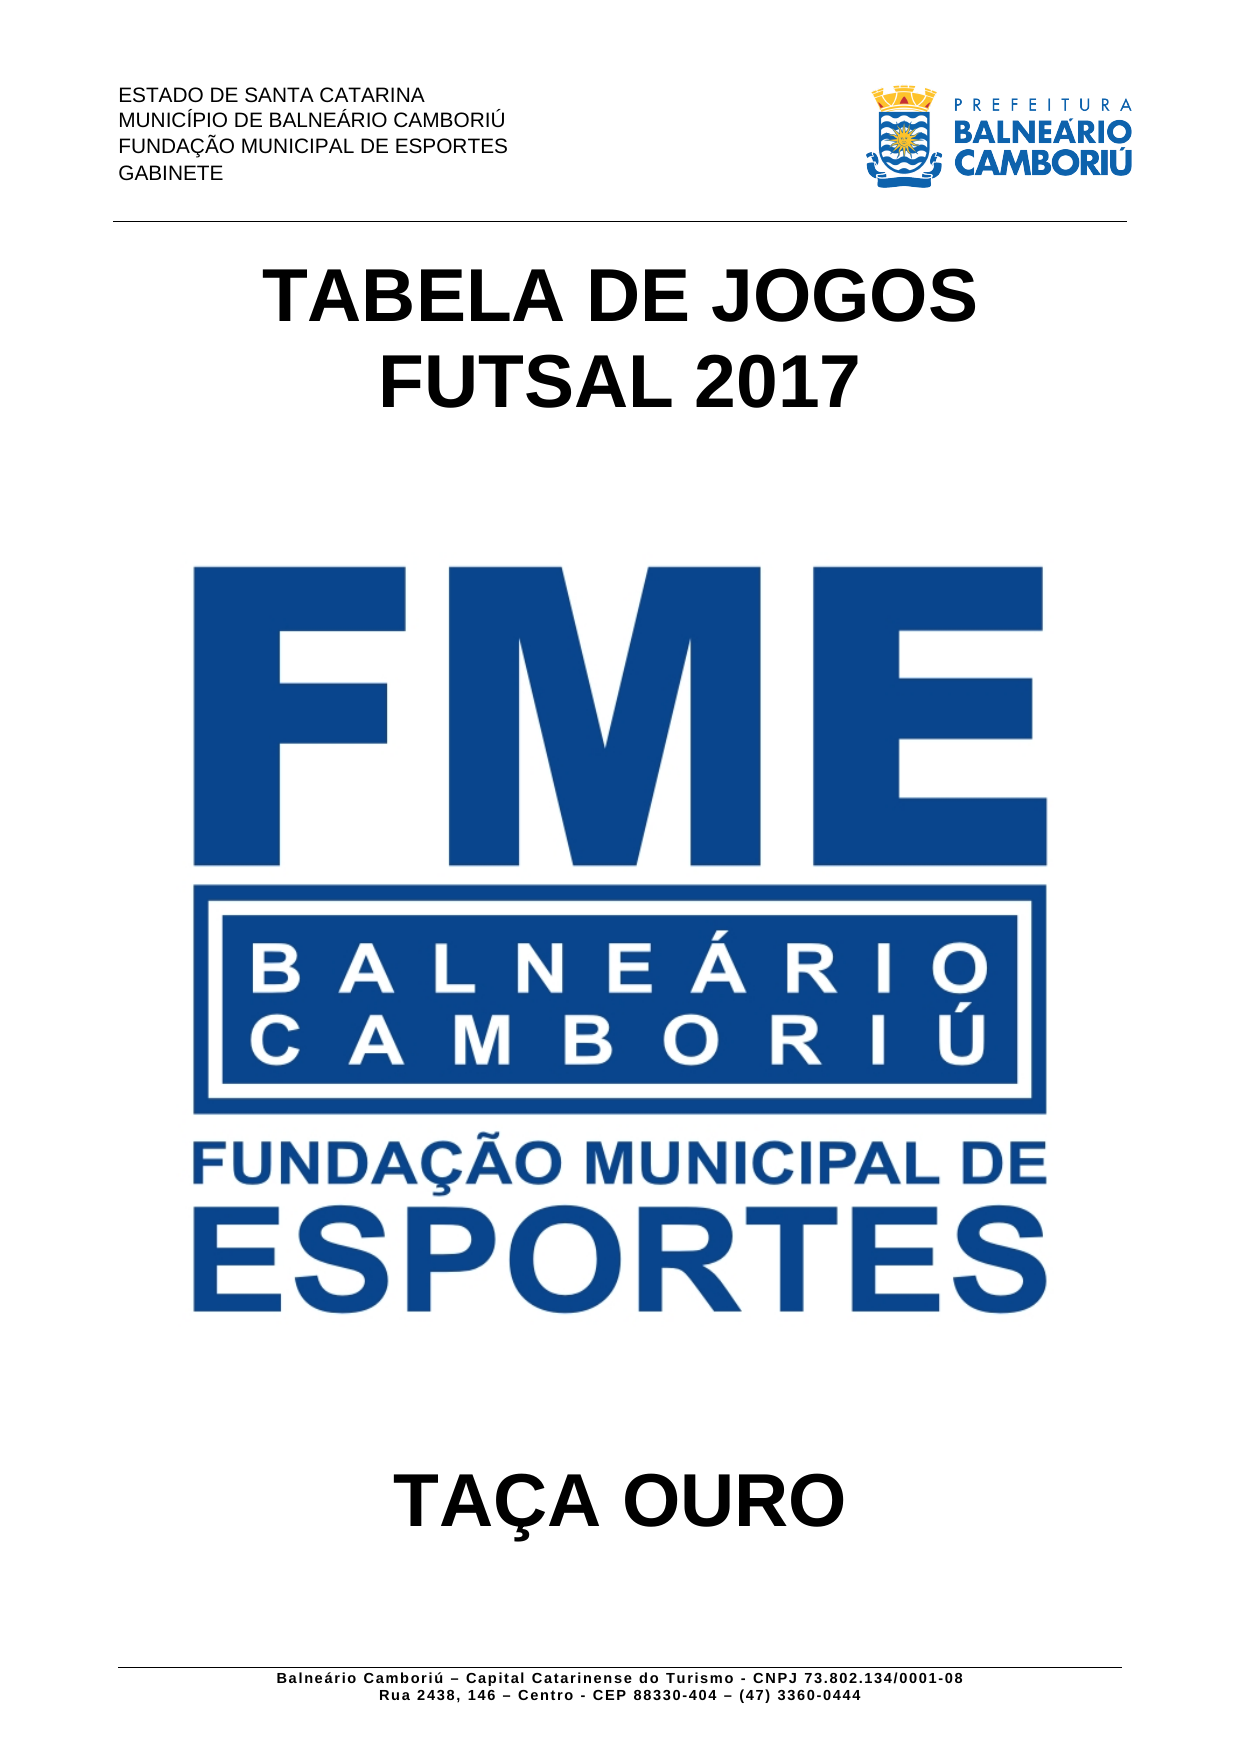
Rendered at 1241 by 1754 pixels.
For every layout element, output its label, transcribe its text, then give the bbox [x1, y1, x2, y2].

picture [866, 84, 1132, 188]
text TABELA DE JOGOS FUTSAL 2017 [118, 251, 1122, 423]
picture [176, 552, 1064, 1327]
text TAÇA OURO [118, 1456, 1122, 1542]
